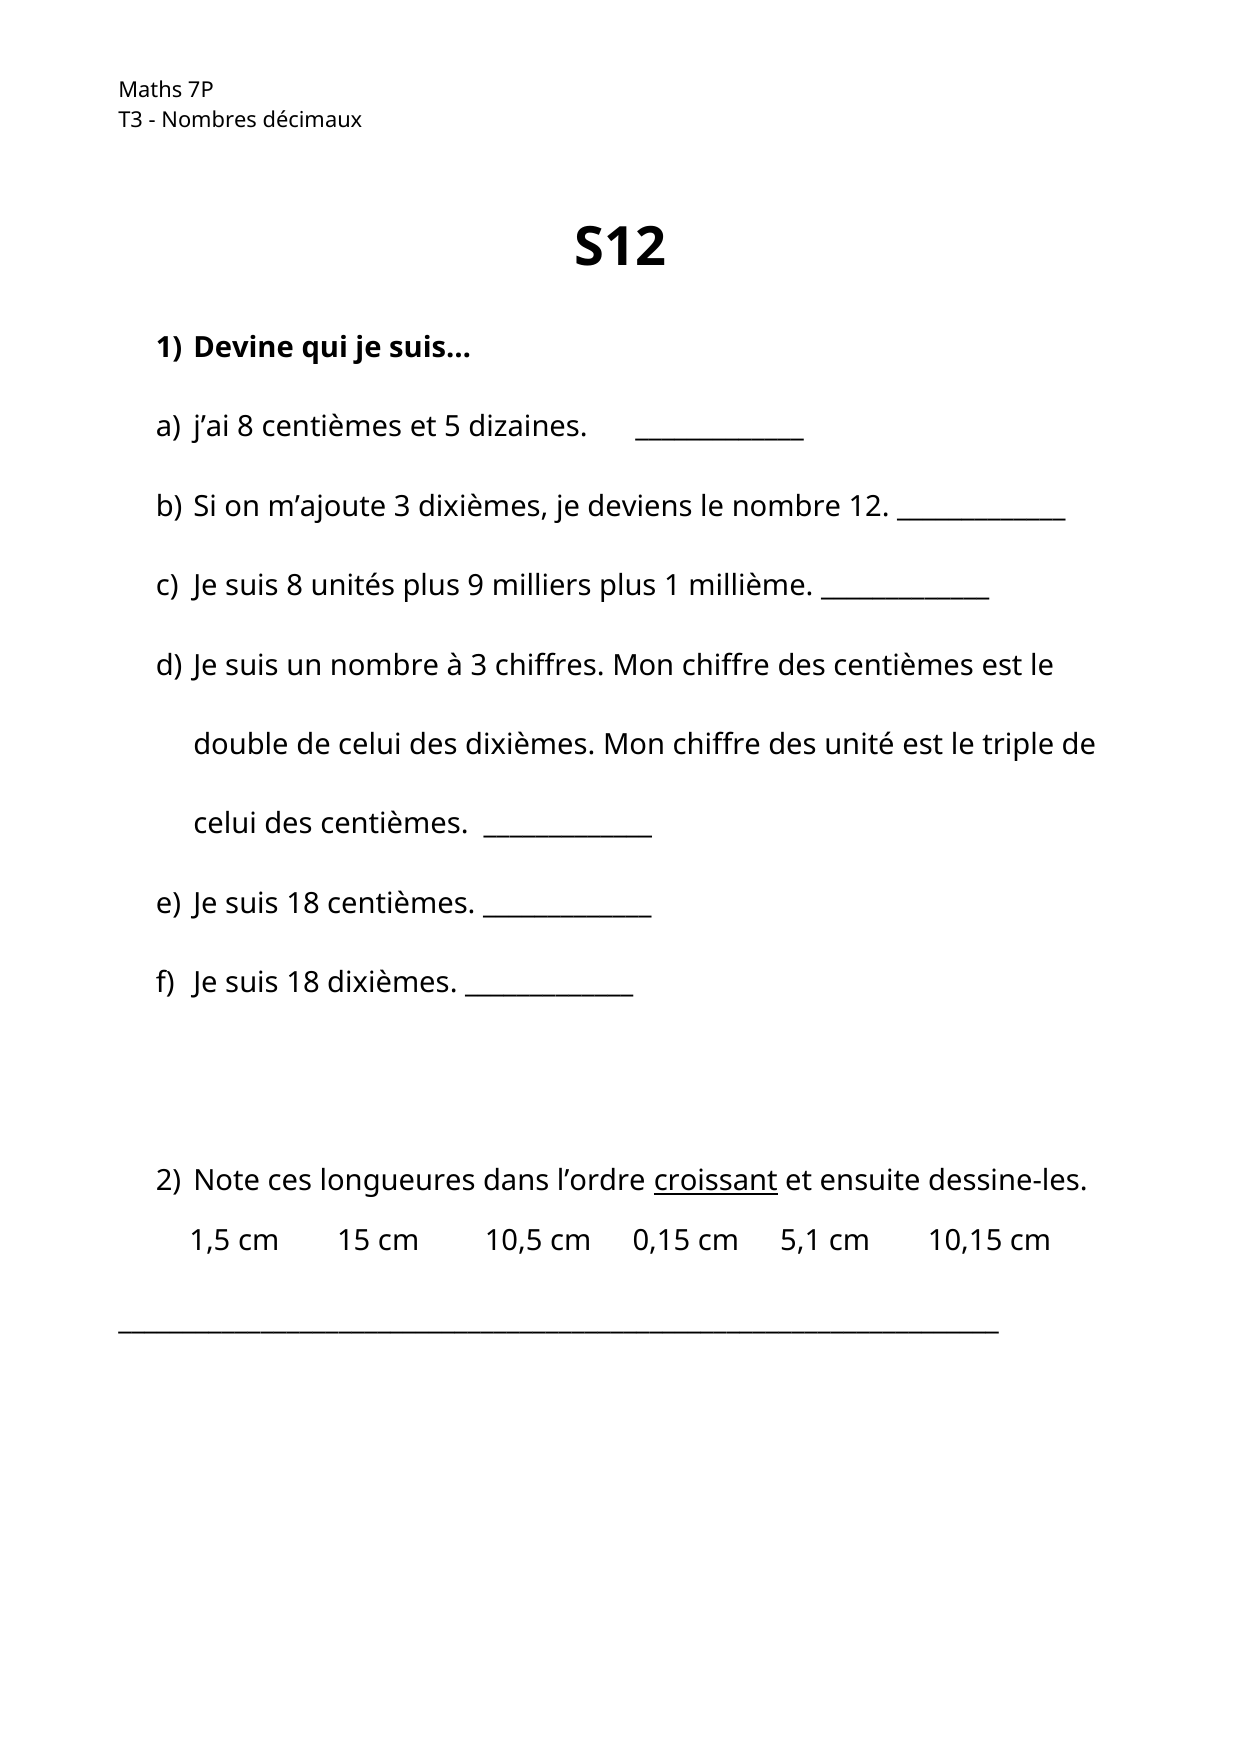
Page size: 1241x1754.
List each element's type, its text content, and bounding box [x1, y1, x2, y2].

list Devine qui je suis… [156, 326, 1122, 366]
list j’ai 8 centièmes et 5 dizaines. _____________ [156, 406, 1122, 445]
list Note ces longueures dans l’ordre croissant et ensuite dessine-les. [156, 1160, 1122, 1199]
text S12 [118, 207, 1122, 281]
list Je suis 8 unités plus 9 milliers plus 1 millième. _____________ [156, 564, 1122, 604]
text ____________________________________________________________________ [118, 1298, 1122, 1338]
list Je suis 18 centièmes. _____________ [156, 882, 1122, 922]
list Si on m’ajoute 3 dixièmes, je deviens le nombre 12. _____________ [156, 485, 1122, 525]
list Je suis 18 dixièmes. _____________ [156, 961, 1122, 1001]
text 1,5 cm 15 cm 10,5 cm 0,15 cm 5,1 cm 10,15 cm [118, 1219, 1122, 1259]
list Je suis un nombre à 3 chiffres. Mon chiffre des centièmes est le double de celui des dixièmes. Mon chiffre des unité est le triple de celui des centièmes. _____________ [156, 644, 1122, 842]
